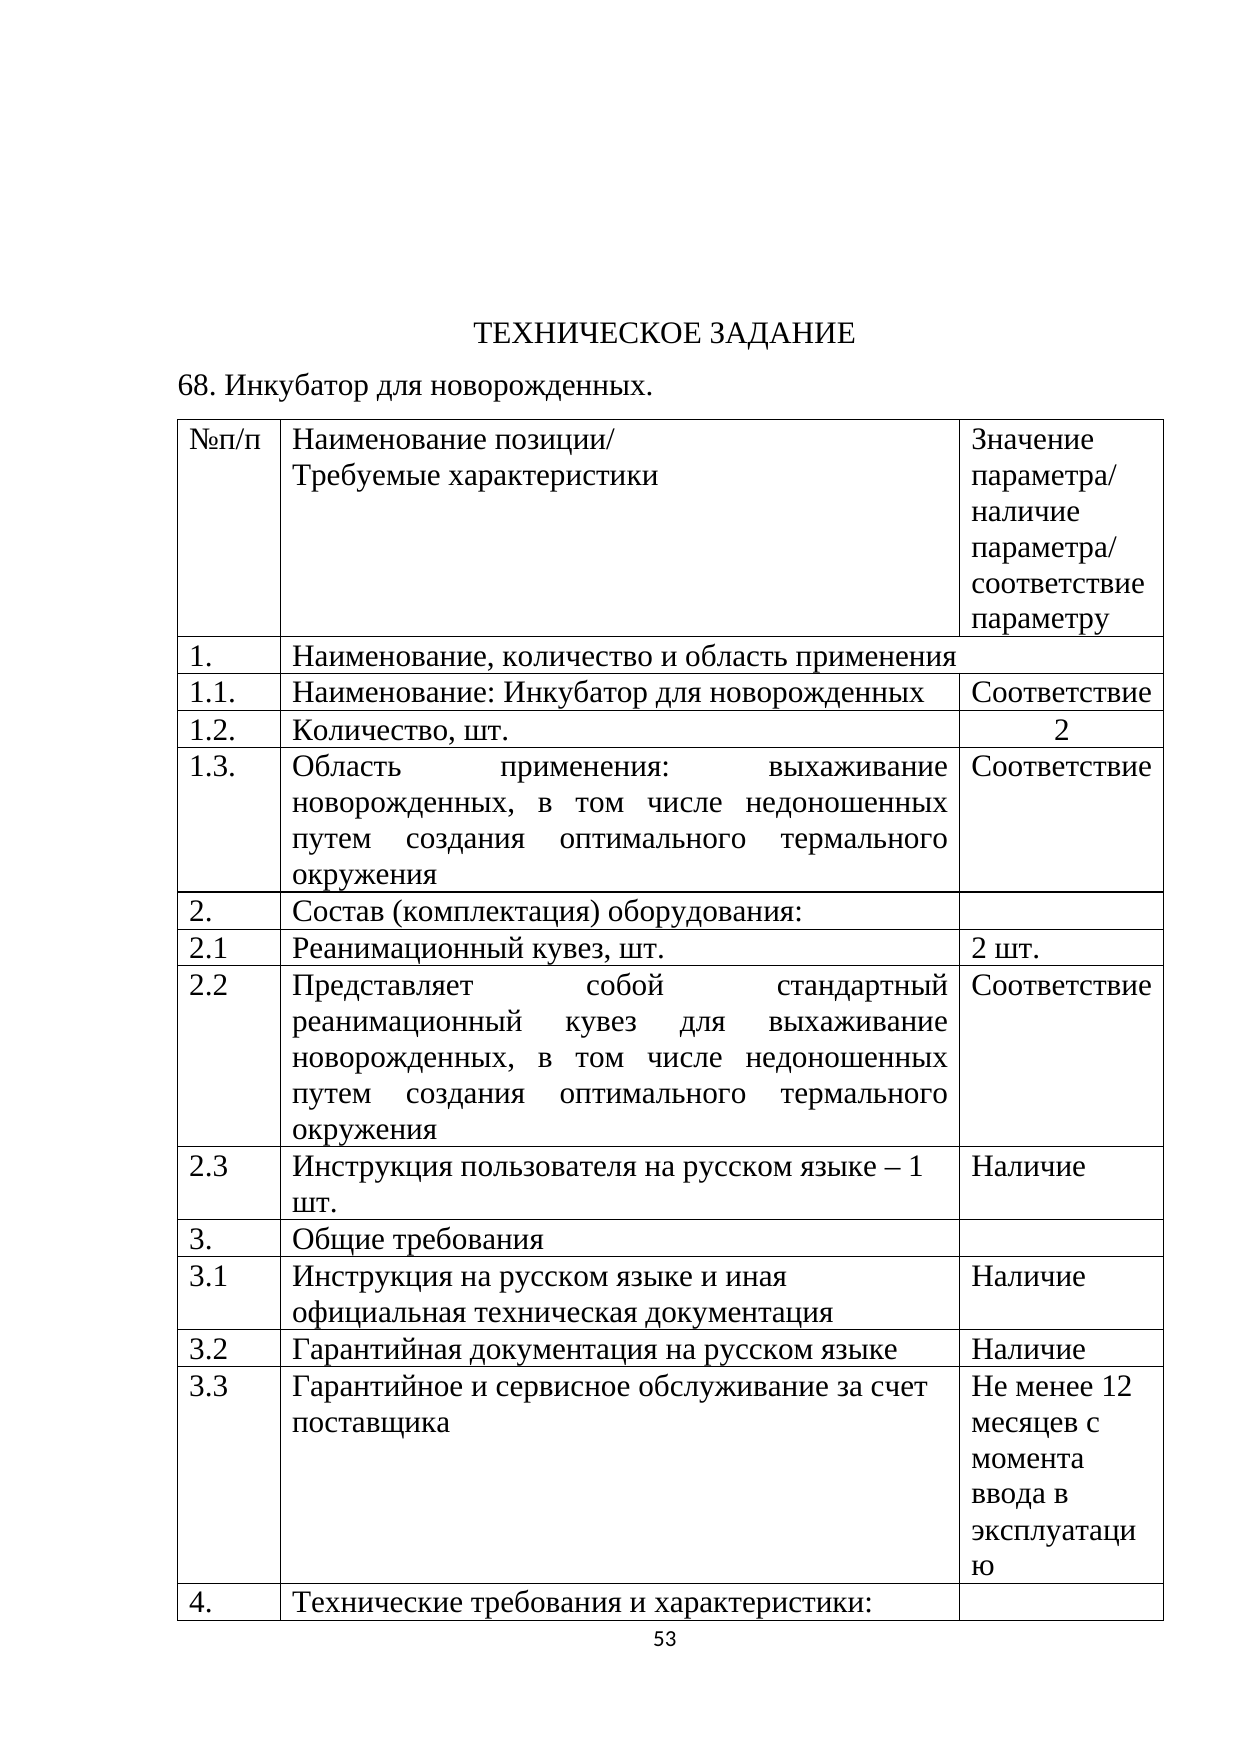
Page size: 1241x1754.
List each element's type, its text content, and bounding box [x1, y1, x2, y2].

table_cell Наименование: Инкубатор для новорожденных [281, 674, 959, 710]
table_cell 3.2 [178, 1330, 280, 1366]
table_cell Инструкция на русском языке и иная официальная техническая документация [281, 1257, 959, 1329]
table_cell Состав (комплектация) оборудования: [281, 893, 959, 928]
table_cell 4. [178, 1584, 280, 1619]
table_header №п/п [178, 420, 280, 636]
table_cell 3.1 [178, 1257, 280, 1329]
table_cell 1. [178, 637, 280, 673]
table_cell 2.1 [178, 930, 280, 965]
table_cell Гарантийное и сервисное обслуживание за счет поставщика [281, 1367, 959, 1583]
table_cell Соответствие [960, 966, 1163, 1146]
table_header Значение параметра/ наличие параметра/ соответствие параметру [960, 420, 1163, 636]
table_cell Соответствие [960, 748, 1163, 891]
text ТЕХНИЧЕСКОЕ ЗАДАНИЕ [177, 314, 1152, 350]
table_cell Наличие [960, 1330, 1163, 1366]
table_cell Технические требования и характеристики: [281, 1584, 959, 1619]
table_cell 2.2 [178, 966, 280, 1146]
table_cell 1.3. [178, 748, 280, 891]
table_cell 2 шт. [960, 930, 1163, 965]
table_cell 2. [178, 893, 280, 928]
table_cell 1.1. [178, 674, 280, 710]
table_cell Область применения: выхаживание новорожденных, в том числе недоношенных путем создания оптимального термального окружения [281, 748, 959, 891]
table_cell Наименование, количество и область применения [281, 637, 1163, 673]
table_cell 3.3 [178, 1367, 280, 1583]
table_cell Представляет собой стандартный реанимационный кувез для выхаживание новорожденных, в том числе недоношенных путем создания оптимального термального окружения [281, 966, 959, 1146]
table_header Наименование позиции/ Требуемые характеристики [281, 420, 959, 636]
text 68. Инкубатор для новорожденных. [177, 366, 1152, 402]
table_cell 3. [178, 1220, 280, 1256]
table_cell Общие требования [281, 1220, 959, 1256]
table_cell 2 [960, 711, 1163, 747]
table_cell Не менее 12 месяцев с момента ввода в эксплуатацию [960, 1367, 1163, 1583]
table_cell [960, 893, 1163, 928]
table_cell Гарантийная документация на русском языке [281, 1330, 959, 1366]
table_cell Количество, шт. [281, 711, 959, 747]
table_cell [960, 1584, 1163, 1619]
table_cell Инструкция пользователя на русском языке – 1 шт. [281, 1147, 959, 1219]
table_cell Наличие [960, 1147, 1163, 1219]
table_cell 2.3 [178, 1147, 280, 1219]
table_cell 1.2. [178, 711, 280, 747]
table_cell Наличие [960, 1257, 1163, 1329]
table_cell Соответствие [960, 674, 1163, 710]
table_cell Реанимационный кувез, шт. [281, 930, 959, 965]
table_cell [960, 1220, 1163, 1256]
